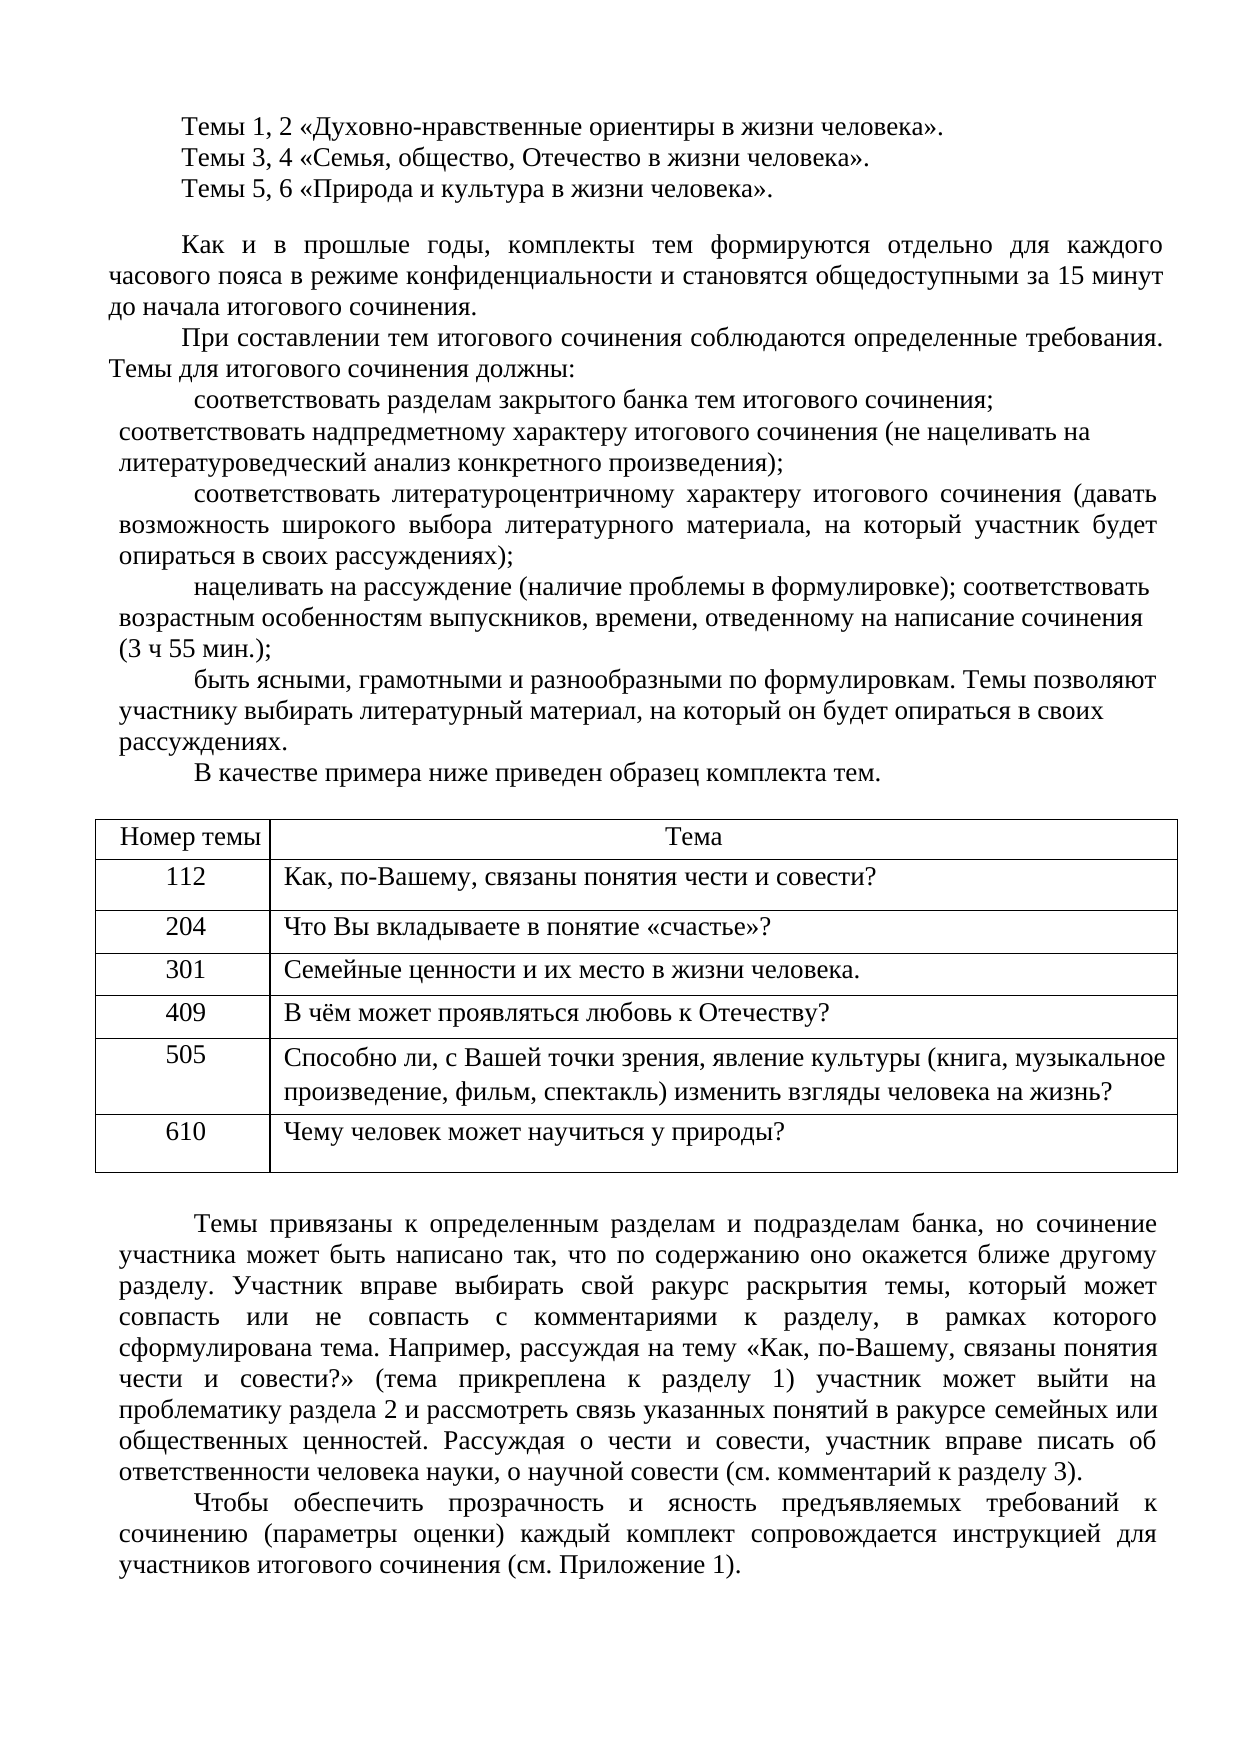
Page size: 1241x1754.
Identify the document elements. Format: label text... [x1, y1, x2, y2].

text Чтобы обеспечить прозрачность и ясность предъявляемых требований к сочинению (параметры оценки) каждый комплект сопровождается инструкцией для участников итогового сочинения (см. Приложение 1). [119, 1487, 1158, 1580]
table_cell 112 [96, 860, 269, 909]
text Как и в прошлые годы, комплекты тем формируются отдельно для каждого часового пояса в режиме конфиденциальности и становятся общедоступными за 15 минут до начала итогового сочинения. [108, 229, 1164, 322]
table_cell 409 [96, 996, 269, 1037]
text При составлении тем итогового сочинения соблюдаются определенные требования. Темы для итогового сочинения должны: [108, 322, 1164, 384]
text быть ясными, грамотными и разнообразными по формулировкам. Темы позволяют участнику выбирать литературный материал, на который он будет опираться в своих рассуждениях. [119, 663, 1158, 757]
text В качестве примера ниже приведен образец комплекта тем. [119, 757, 1167, 788]
table_cell В чём может проявляться любовь к Отечеству? [271, 996, 1177, 1037]
text соответствовать разделам закрытого банка тем итогового сочинения; соответствовать надпредметному характеру итогового сочинения (не нацеливать на литературоведческий анализ конкретного произведения); [119, 384, 1158, 477]
table_cell Как, по-Вашему, связаны понятия чести и совести? [271, 860, 1177, 909]
table_cell 301 [96, 954, 269, 995]
text нацеливать на рассуждение (наличие проблемы в формулировке); соответствовать возрастным особенностям выпускников, времени, отведенному на написание сочинения (3 ч 55 мин.); [119, 570, 1158, 663]
text Темы 3, 4 «Семья, общество, Отечество в жизни человека». [108, 142, 1167, 173]
table_cell Семейные ценности и их место в жизни человека. [271, 954, 1177, 995]
text Темы 1, 2 «Духовно-нравственные ориентиры в жизни человека». [108, 111, 1167, 142]
table_cell 505 [96, 1039, 269, 1113]
table_header Тема [271, 820, 1177, 859]
table_cell Чему человек может научиться у природы? [271, 1115, 1177, 1172]
text Темы привязаны к определенным разделам и подразделам банка, но сочинение участника может быть написано так, что по содержанию оно окажется ближе другому разделу. Участник вправе выбирать свой ракурс раскрытия темы, который может совпасть или не совпасть с комментариями к разделу, в рамках которого сформулирована тема. Например, рассуждая на тему «Как, по-Вашему, связаны понятия чести и совести?» (тема прикреплена к разделу 1) участник может выйти на проблематику раздела 2 и рассмотреть связь указанных понятий в ракурсе семейных или общественных ценностей. Рассуждая о чести и совести, участник вправе писать об ответственности человека науки, о научной совести (см. комментарий к разделу 3). [119, 1208, 1158, 1487]
table_cell Что Вы вкладываете в понятие «счастье»? [271, 911, 1177, 952]
table_header Номер темы [96, 820, 269, 859]
table_cell 204 [96, 911, 269, 952]
text соответствовать литературоцентричному характеру итогового сочинения (давать возможность широкого выбора литературного материала, на который участник будет опираться в своих рассуждениях); [119, 477, 1158, 570]
text Темы 5, 6 «Природа и культура в жизни человека». [108, 173, 1167, 204]
table_cell 610 [96, 1115, 269, 1172]
table_cell Способно ли, с Вашей точки зрения, явление культуры (книга, музыкальное произведение, фильм, спектакль) изменить взгляды человека на жизнь? [271, 1039, 1177, 1113]
